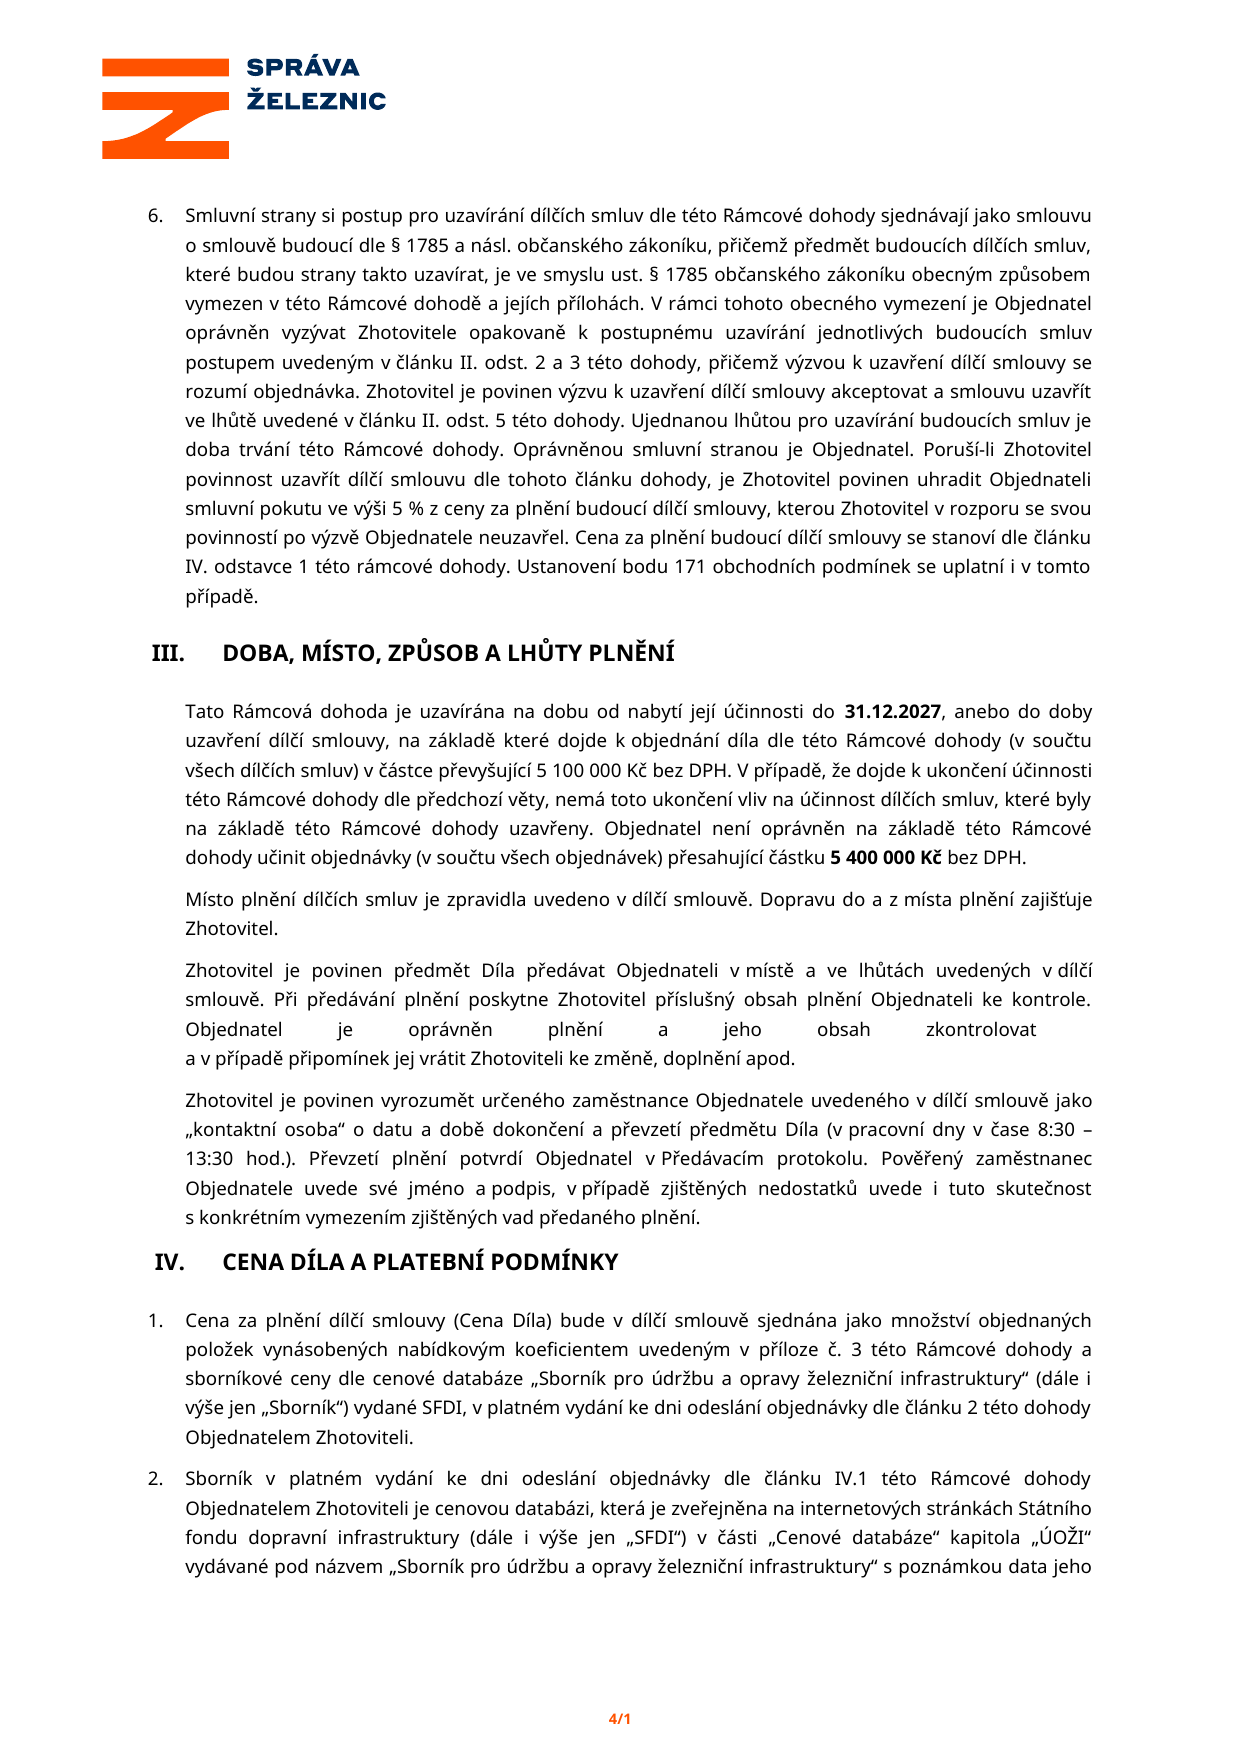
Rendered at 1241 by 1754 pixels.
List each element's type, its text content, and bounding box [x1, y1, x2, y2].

list DOBA, MÍSTO, ZPŮSOB A LHŮTY PLNĚNÍ [185, 637, 1093, 669]
text Místo plnění dílčích smluv je zpravidla uvedeno v dílčí smlouvě. Dopravu do a z místa plnění zajišťuje Zhotovitel. [185, 886, 1093, 941]
text Tato Rámcová dohoda je uzavírána na dobu od nabytí její účinnosti do 31.12.2027, anebo do doby uzavření dílčí smlouvy, na základě které dojde k objednání díla dle této Rámcové dohody (v součtu všech dílčích smluv) v částce převyšující 5 100 000 Kč bez DPH. V případě, že dojde k ukončení účinnosti této Rámcové dohody dle předchozí věty, nemá toto ukončení vliv na účinnost dílčích smluv, které byly na základě této Rámcové dohody uzavřeny. Objednatel není oprávněn na základě této Rámcové dohody učinit objednávky (v součtu všech objednávek) přesahující částku 5 400 000 Kč bez DPH. [185, 698, 1093, 870]
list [148, 1466, 1093, 1579]
list CENA DÍLA A PLATEBNÍ PODMÍNKY [185, 1246, 1093, 1277]
list Smluvní strany si postup pro uzavírání dílčích smluv dle této Rámcové dohody sjednávají jako smlouvu o smlouvě budoucí dle § 1785 a násl. občanského zákoníku, přičemž předmět budoucích dílčích smluv, které budou strany takto uzavírat, je ve smyslu ust. § 1785 občanského zákoníku obecným způsobem vymezen v této Rámcové dohodě a jejích přílohách. V rámci tohoto obecného vymezení je Objednatel oprávněn vyzývat Zhotovitele opakovaně k postupnému uzavírání jednotlivých budoucích smluv postupem uvedeným v článku II. odst. 2 a 3 této dohody, přičemž výzvou k uzavření dílčí smlouvy se rozumí objednávka. Zhotovitel je povinen výzvu k uzavření dílčí smlouvy akceptovat a smlouvu uzavřít ve lhůtě uvedené v článku II. odst. 5 této dohody. Ujednanou lhůtou pro uzavírání budoucích smluv je doba trvání této Rámcové dohody. Oprávněnou smluvní stranou je Objednatel. Poruší-li Zhotovitel povinnost uzavřít dílčí smlouvu dle tohoto článku dohody, je Zhotovitel povinen uhradit Objednateli smluvní pokutu ve výši 5 % z ceny za plnění budoucí dílčí smlouvy, kterou Zhotovitel v rozporu se svou povinností po výzvě Objednatele neuzavřel. Cena za plnění budoucí dílčí smlouvy se stanoví dle článku IV. odstavce 1 této rámcové dohody. Ustanovení bodu 171 obchodních podmínek se uplatní i v tomto případě. [148, 203, 1093, 609]
text Zhotovitel je povinen vyrozumět určeného zaměstnance Objednatele uvedeného v dílčí smlouvě jako „kontaktní osoba“ o datu a době dokončení a převzetí předmětu Díla (v pracovní dny v čase 8:30 – 13:30 hod.). Převzetí plnění potvrdí Objednatel v Předávacím protokolu. Pověřený zaměstnanec Objednatele uvede své jméno a podpis, v případě zjištěných nedostatků uvede i tuto skutečnost s konkrétním vymezením zjištěných vad předaného plnění. [185, 1087, 1093, 1230]
list Cena za plnění dílčí smlouvy (Cena Díla) bude v dílčí smlouvě sjednána jako množství objednaných položek vynásobených nabídkovým koeficientem uvedeným v příloze č. 3 této Rámcové dohody a sborníkové ceny dle cenové databáze „Sborník pro údržbu a opravy železniční infrastruktury“ (dále i výše jen „Sborník“) vydané SFDI, v platném vydání ke dni odeslání objednávky dle článku 2 této dohody Objednatelem Zhotoviteli. [148, 1307, 1093, 1449]
text Zhotovitel je povinen předmět Díla předávat Objednateli v místě a ve lhůtách uvedených v dílčí smlouvě. Při předávání plnění poskytne Zhotovitel příslušný obsah plnění Objednateli ke kontrole. Objednatel je oprávněn plnění a jeho obsah zkontrolovat a v případě připomínek jej vrátit Zhotoviteli ke změně, doplnění apod. [185, 957, 1093, 1071]
